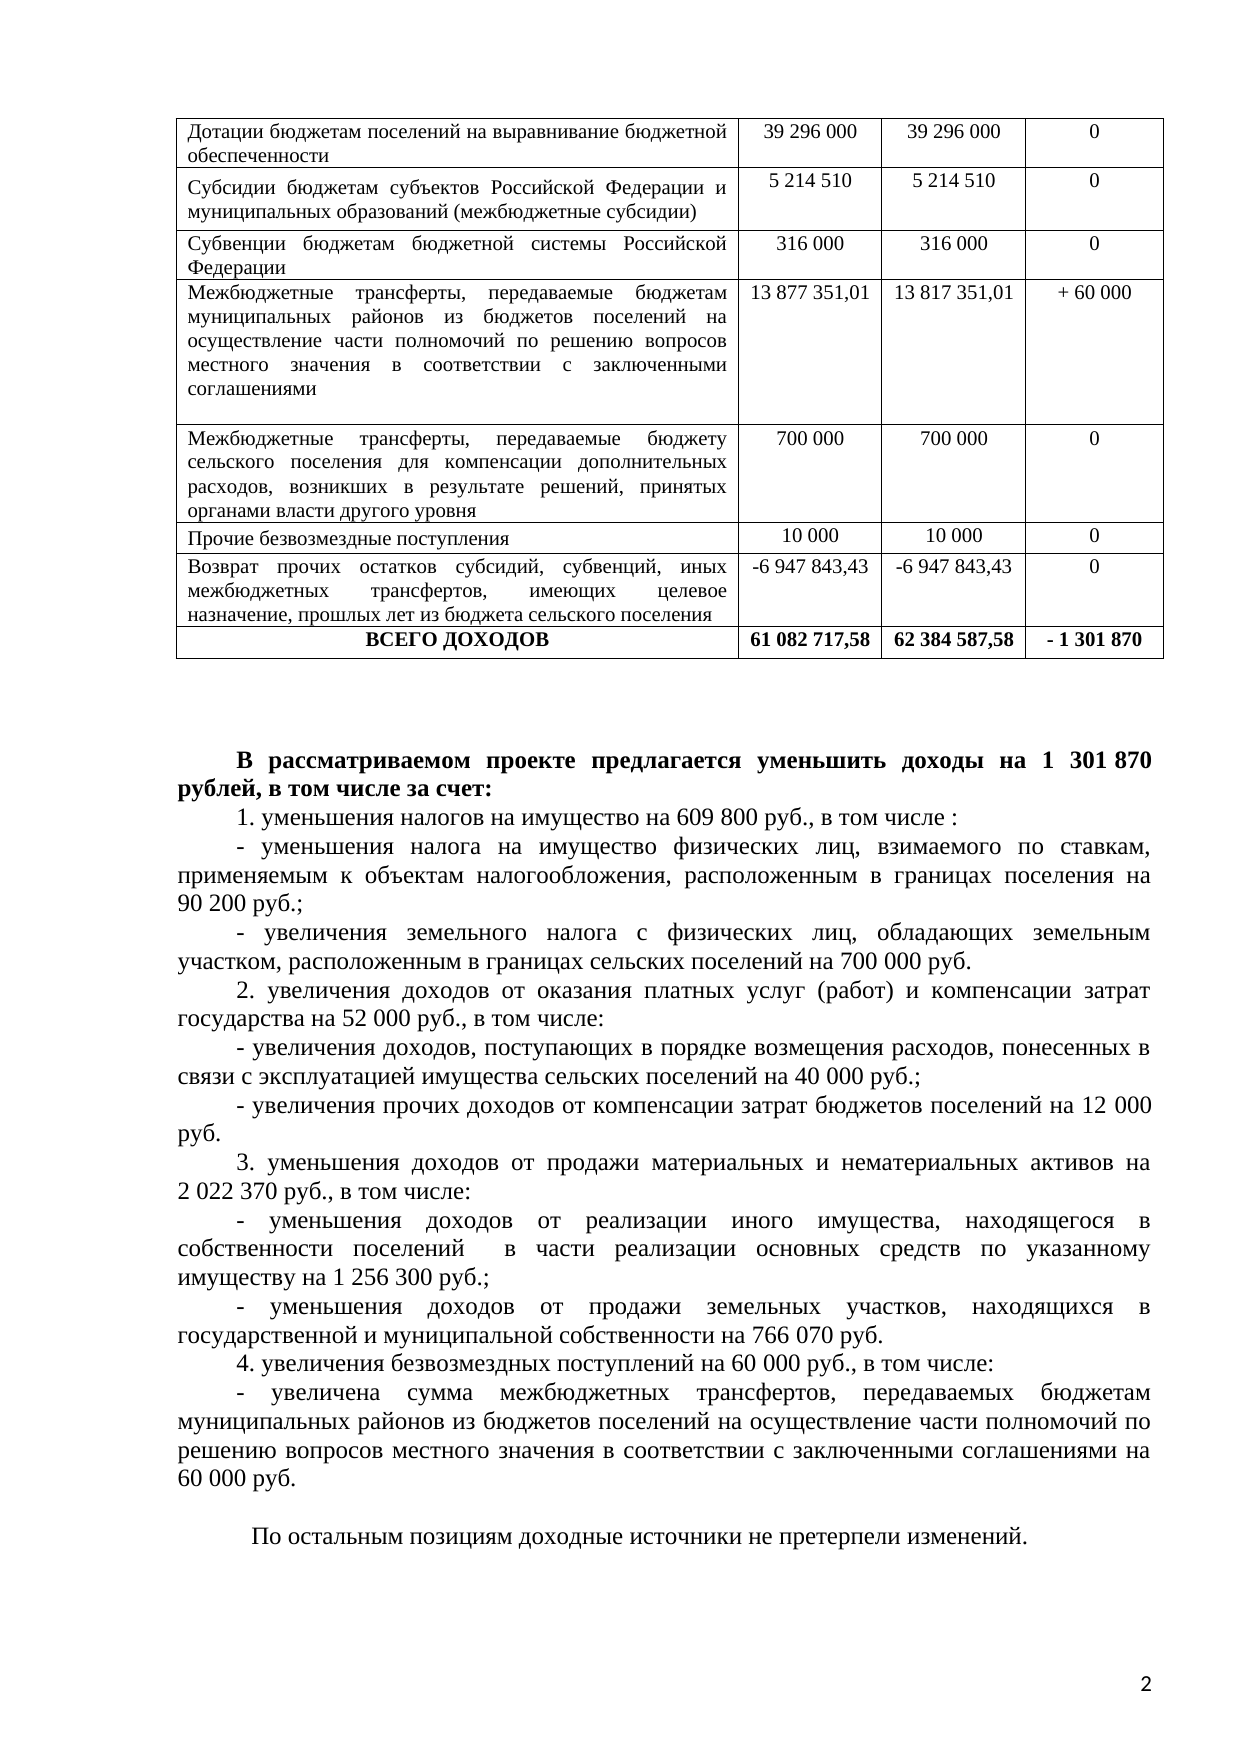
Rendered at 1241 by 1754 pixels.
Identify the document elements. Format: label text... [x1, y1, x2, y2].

table_cell 5 214 510 [739, 168, 881, 230]
table_cell 39 296 000 [739, 119, 881, 167]
table_cell 700 000 [882, 425, 1025, 522]
table_cell + 60 000 [1026, 280, 1163, 424]
table_cell -6 947 843,43 [882, 554, 1025, 626]
table_cell 0 [1026, 523, 1163, 553]
table_cell 0 [1026, 554, 1163, 626]
text - увеличена сумма межбюджетных трансфертов, передаваемых бюджетам муниципальных районов из бюджетов поселений на осуществление части полномочий по решению вопросов местного значения в соответствии с заключенными соглашениями на 60 000 руб. [177, 1377, 1152, 1492]
table_cell 316 000 [882, 231, 1025, 279]
table_cell -6 947 843,43 [739, 554, 881, 626]
table_cell - 1 301 870 [1026, 627, 1163, 657]
text - уменьшения доходов от реализации иного имущества, находящегося в собственности поселений в части реализации основных средств по указанному имуществу на 1 256 300 руб.; [177, 1205, 1152, 1291]
table_cell Дотации бюджетам поселений на выравнивание бюджетной обеспеченности [177, 119, 738, 167]
table_cell Возврат прочих остатков субсидий, субвенций, иных межбюджетных трансфертов, имеющих целевое назначение, прошлых лет из бюджета сельского поселения [177, 554, 738, 626]
text 1. уменьшения налогов на имущество на 609 800 руб., в том числе : [177, 802, 1152, 831]
table_cell 61 082 717,58 [739, 627, 881, 657]
table_cell Субвенции бюджетам бюджетной системы Российской Федерации [177, 231, 738, 279]
table_cell 39 296 000 [882, 119, 1025, 167]
table_cell 10 000 [882, 523, 1025, 553]
text По остальным позициям доходные источники не претерпели изменений. [177, 1521, 1152, 1550]
text - увеличения земельного налога с физических лиц, обладающих земельным участком, расположенным в границах сельских поселений на 700 000 руб. [177, 917, 1152, 975]
text - увеличения доходов, поступающих в порядке возмещения расходов, понесенных в связи с эксплуатацией имущества сельских поселений на 40 000 руб.; [177, 1032, 1152, 1090]
text - увеличения прочих доходов от компенсации затрат бюджетов поселений на 12 000 руб. [177, 1090, 1152, 1147]
table_cell 0 [1026, 425, 1163, 522]
text 3. уменьшения доходов от продажи материальных и нематериальных активов на 2 022 370 руб., в том числе: [177, 1147, 1152, 1205]
table_cell ВСЕГО ДОХОДОВ [177, 627, 738, 657]
table_cell Субсидии бюджетам субъектов Российской Федерации и муниципальных образований (межбюджетные субсидии) [177, 168, 738, 230]
table_cell 0 [1026, 168, 1163, 230]
table_cell Межбюджетные трансферты, передаваемые бюджету сельского поселения для компенсации дополнительных расходов, возникших в результате решений, принятых органами власти другого уровня [177, 425, 738, 522]
table_cell 62 384 587,58 [882, 627, 1025, 657]
table_cell 700 000 [739, 425, 881, 522]
table_cell 316 000 [739, 231, 881, 279]
table_cell Межбюджетные трансферты, передаваемые бюджетам муниципальных районов из бюджетов поселений на осуществление части полномочий по решению вопросов местного значения в соответствии с заключенными соглашениями [177, 280, 738, 424]
table_cell 0 [1026, 119, 1163, 167]
table_cell 13 817 351,01 [882, 280, 1025, 424]
text - уменьшения доходов от продажи земельных участков, находящихся в государственной и муниципальной собственности на 766 070 руб. [177, 1291, 1152, 1348]
table_cell 10 000 [739, 523, 881, 553]
table_cell 13 877 351,01 [739, 280, 881, 424]
text - уменьшения налога на имущество физических лиц, взимаемого по ставкам, применяемым к объектам налогообложения, расположенным в границах поселения на 90 200 руб.; [177, 831, 1152, 917]
text 2. увеличения доходов от оказания платных услуг (работ) и компенсации затрат государства на 52 000 руб., в том числе: [177, 975, 1152, 1032]
table_cell 0 [1026, 231, 1163, 279]
text 4. увеличения безвозмездных поступлений на 60 000 руб., в том числе: [177, 1348, 1152, 1377]
text В рассматриваемом проекте предлагается уменьшить доходы на 1 301 870 рублей, в том числе за счет: [177, 745, 1152, 802]
table_cell 5 214 510 [882, 168, 1025, 230]
table_cell Прочие безвозмездные поступления [177, 523, 738, 553]
